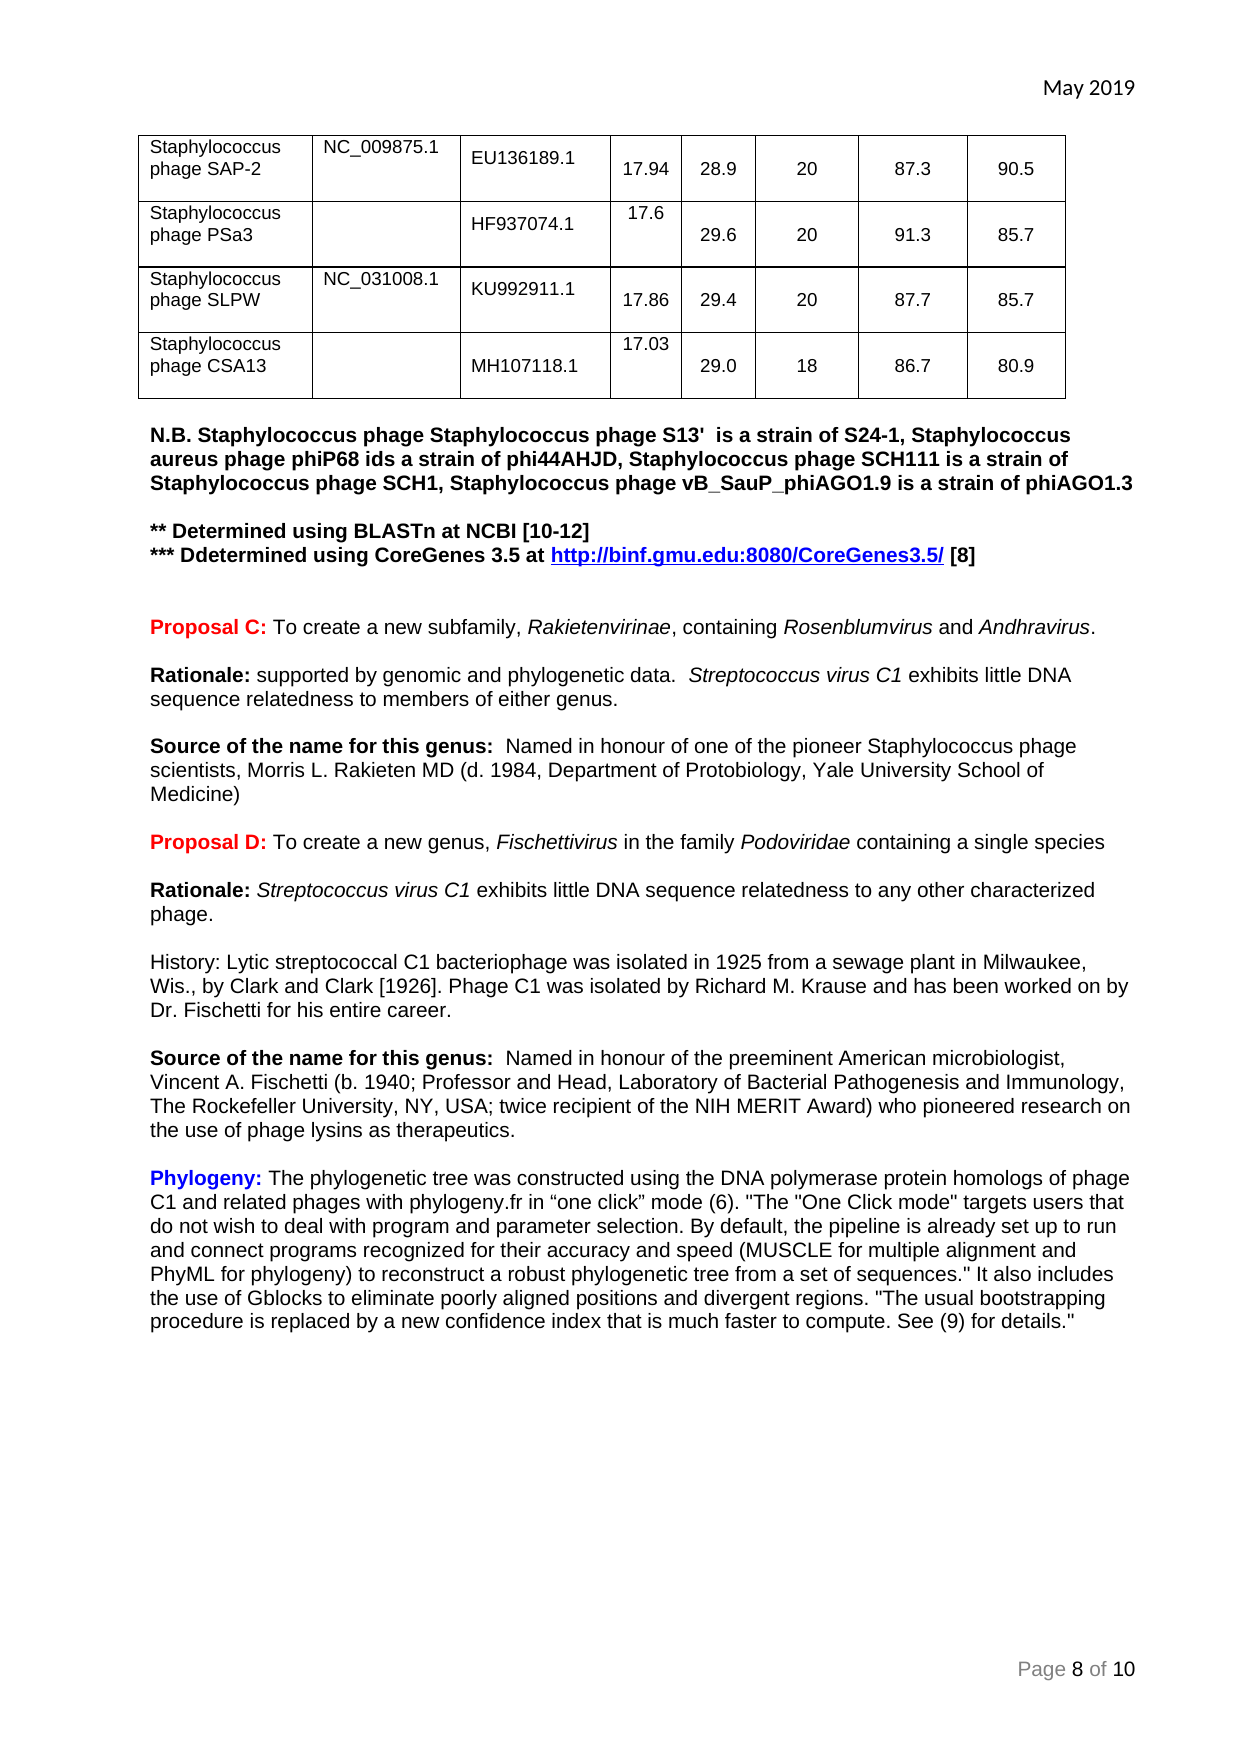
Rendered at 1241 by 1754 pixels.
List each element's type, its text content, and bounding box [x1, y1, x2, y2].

table_cell NC_009875.1 [313, 136, 460, 201]
text Source of the name for this genus: Named in honour of one of the pioneer Staphylococcus phage scientists, Morris L. Rakieten MD (d. 1984, Department of Protobiology, Yale University School of Medicine) [150, 734, 1135, 806]
table_cell 17.6 [611, 202, 681, 266]
table_cell 17.94 [611, 136, 681, 201]
table_cell 29.4 [682, 268, 755, 332]
table_cell EU136189.1 [461, 136, 610, 201]
table_cell 80.9 [968, 333, 1065, 398]
table_cell Staphylococcus phage PSa3 [139, 202, 312, 266]
table_cell 20 [756, 202, 858, 266]
table_cell 85.7 [968, 268, 1065, 332]
text ** Determined using BLASTn at NCBI [10-12] [150, 519, 1135, 543]
text *** Ddetermined using CoreGenes 3.5 at http://binf.gmu.edu:8080/CoreGenes3.5/ [8] [150, 543, 1135, 567]
table_cell [313, 333, 460, 398]
text Rationale: Streptococcus virus C1 exhibits little DNA sequence relatedness to any other characterized phage. [150, 878, 1135, 926]
table_cell Staphylococcus phage SAP-2 [139, 136, 312, 201]
table_cell Staphylococcus phage CSA13 [139, 333, 312, 398]
table_cell 29.6 [682, 202, 755, 266]
table_cell [313, 202, 460, 266]
table_cell 28.9 [682, 136, 755, 201]
table_cell HF937074.1 [461, 202, 610, 266]
table_cell 18 [756, 333, 858, 398]
text Phylogeny: The phylogenetic tree was constructed using the DNA polymerase protein homologs of phage C1 and related phages with phylogeny.fr in “one click” mode (6). "The "One Click mode" targets users that do not wish to deal with program and parameter selection. By default, the pipeline is already set up to run and connect programs recognized for their accuracy and speed (MUSCLE for multiple alignment and PhyML for phylogeny) to reconstruct a robust phylogenetic tree from a set of sequences." It also includes the use of Gblocks to eliminate poorly aligned positions and divergent regions. "The usual bootstrapping procedure is replaced by a new confidence index that is much faster to compute. See (9) for details." [150, 1166, 1135, 1333]
table_cell KU992911.1 [461, 268, 610, 332]
table_cell Staphylococcus phage SLPW [139, 268, 312, 332]
table_cell 91.3 [859, 202, 967, 266]
text N.B. Staphylococcus phage Staphylococcus phage S13' is a strain of S24-1, Staphylococcus aureus phage phiP68 ids a strain of phi44AHJD, Staphylococcus phage SCH111 is a strain of Staphylococcus phage SCH1, Staphylococcus phage vB_SauP_phiAGO1.9 is a strain of phiAGO1.3 [150, 423, 1135, 495]
table_cell 29.0 [682, 333, 755, 398]
table_cell 17.03 [611, 333, 681, 398]
text History: Lytic streptococcal C1 bacteriophage was isolated in 1925 from a sewage plant in Milwaukee, Wis., by Clark and Clark [1926]. Phage C1 was isolated by Richard M. Krause and has been worked on by Dr. Fischetti for his entire career. [150, 950, 1135, 1022]
table_cell 87.7 [859, 268, 967, 332]
text Proposal C: To create a new subfamily, Rakietenvirinae, containing Rosenblumvirus and Andhravirus. [150, 614, 1135, 638]
table_cell 17.86 [611, 268, 681, 332]
table_cell 90.5 [968, 136, 1065, 201]
text Proposal D: To create a new genus, Fischettivirus in the family Podoviridae containing a single species [150, 830, 1135, 854]
table_cell 20 [756, 136, 858, 201]
table_cell 86.7 [859, 333, 967, 398]
text Source of the name for this genus: Named in honour of the preeminent American microbiologist, Vincent A. Fischetti (b. 1940; Professor and Head, Laboratory of Bacterial Pathogenesis and Immunology, The Rockefeller University, NY, USA; twice recipient of the NIH MERIT Award) who pioneered research on the use of phage lysins as therapeutics. [150, 1046, 1135, 1142]
table_cell 85.7 [968, 202, 1065, 266]
text Rationale: supported by genomic and phylogenetic data. Streptococcus virus C1 exhibits little DNA sequence relatedness to members of either genus. [150, 662, 1135, 710]
table_cell 87.3 [859, 136, 967, 201]
table_cell MH107118.1 [461, 333, 610, 398]
table_cell 20 [756, 268, 858, 332]
table_cell NC_031008.1 [313, 268, 460, 332]
